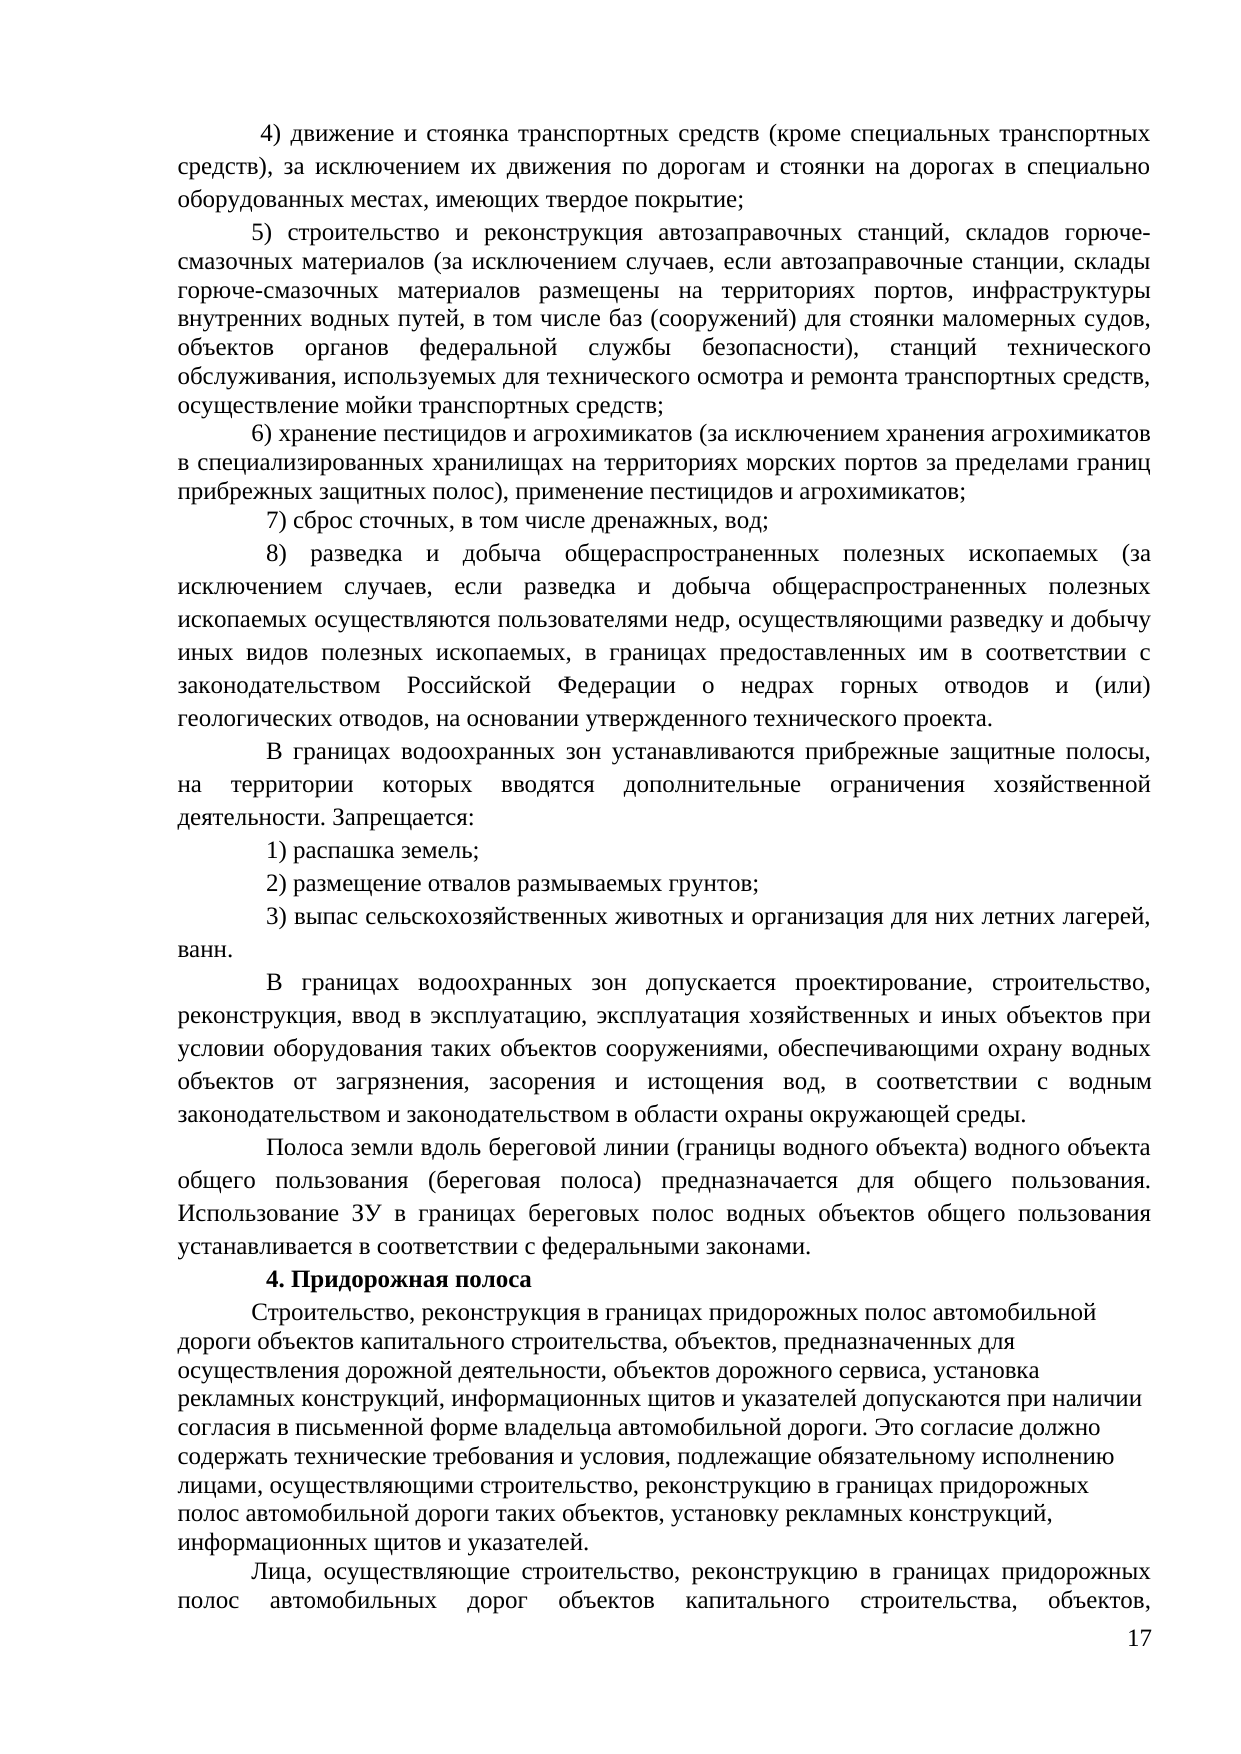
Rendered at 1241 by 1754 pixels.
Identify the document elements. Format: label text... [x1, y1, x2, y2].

text В границах водоохранных зон допускается проектирование, строительство, реконструкция, ввод в эксплуатацию, эксплуатация хозяйственных и иных объектов при условии оборудования таких объектов сооружениями, обеспечивающими охрану водных объектов от загрязнения, засорения и истощения вод, в соответствии с водным законодательством и законодательством в области охраны окружающей среды. [177, 967, 1152, 1128]
text В границах водоохранных зон устанавливаются прибрежные защитные полосы, на территории которых вводятся дополнительные ограничения хозяйственной деятельности. Запрещается: [177, 736, 1152, 831]
text 5) строительство и реконструкция автозаправочных станций, складов горюче-смазочных материалов (за исключением случаев, если автозаправочные станции, склады горюче-смазочных материалов размещены на территориях портов, инфраструктуры внутренних водных путей, в том числе баз (сооружений) для стоянки маломерных судов, объектов органов федеральной службы безопасности), станций технического обслуживания, используемых для технического осмотра и ремонта транспортных средств, осуществление мойки транспортных средств; [177, 217, 1152, 418]
text 4. Придорожная полоса [177, 1264, 1152, 1293]
text 4) движение и стоянка транспортных средств (кроме специальных транспортных средств), за исключением их движения по дорогам и стоянки на дорогах в специально оборудованных местах, имеющих твердое покрытие; [177, 118, 1152, 213]
text 3) выпас сельскохозяйственных животных и организация для них летних лагерей, ванн. [177, 901, 1152, 963]
text 1) распашка земель; [177, 835, 1152, 864]
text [177, 1556, 1152, 1613]
text 6) хранение пестицидов и агрохимикатов (за исключением хранения агрохимикатов в специализированных хранилищах на территориях морских портов за пределами границ прибрежных защитных полос), применение пестицидов и агрохимикатов; [177, 418, 1152, 505]
text Строительство, реконструкция в границах придорожных полос автомобильной дороги объектов капитального строительства, объектов, предназначенных для осуществления дорожной деятельности, объектов дорожного сервиса, установка рекламных конструкций, информационных щитов и указателей допускаются при наличии согласия в письменной форме владельца автомобильной дороги. Это согласие должно содержать технические требования и условия, подлежащие обязательному исполнению лицами, осуществляющими строительство, реконструкцию в границах придорожных полос автомобильной дороги таких объектов, установку рекламных конструкций, информационных щитов и указателей. [177, 1297, 1152, 1556]
text 8) разведка и добыча общераспространенных полезных ископаемых (за исключением случаев, если разведка и добыча общераспространенных полезных ископаемых осуществляются пользователями недр, осуществляющими разведку и добычу иных видов полезных ископаемых, в границах предоставленных им в соответствии с законодательством Российской Федерации о недрах горных отводов и (или) геологических отводов, на основании утвержденного технического проекта. [177, 538, 1152, 732]
text 7) сброс сточных, в том числе дренажных, вод; [177, 505, 1152, 533]
text 2) размещение отвалов размываемых грунтов; [177, 868, 1152, 897]
text Полоса земли вдоль береговой линии (границы водного объекта) водного объекта общего пользования (береговая полоса) предназначается для общего пользования. Использование ЗУ в границах береговых полос водных объектов общего пользования устанавливается в соответствии с федеральными законами. [177, 1132, 1152, 1260]
